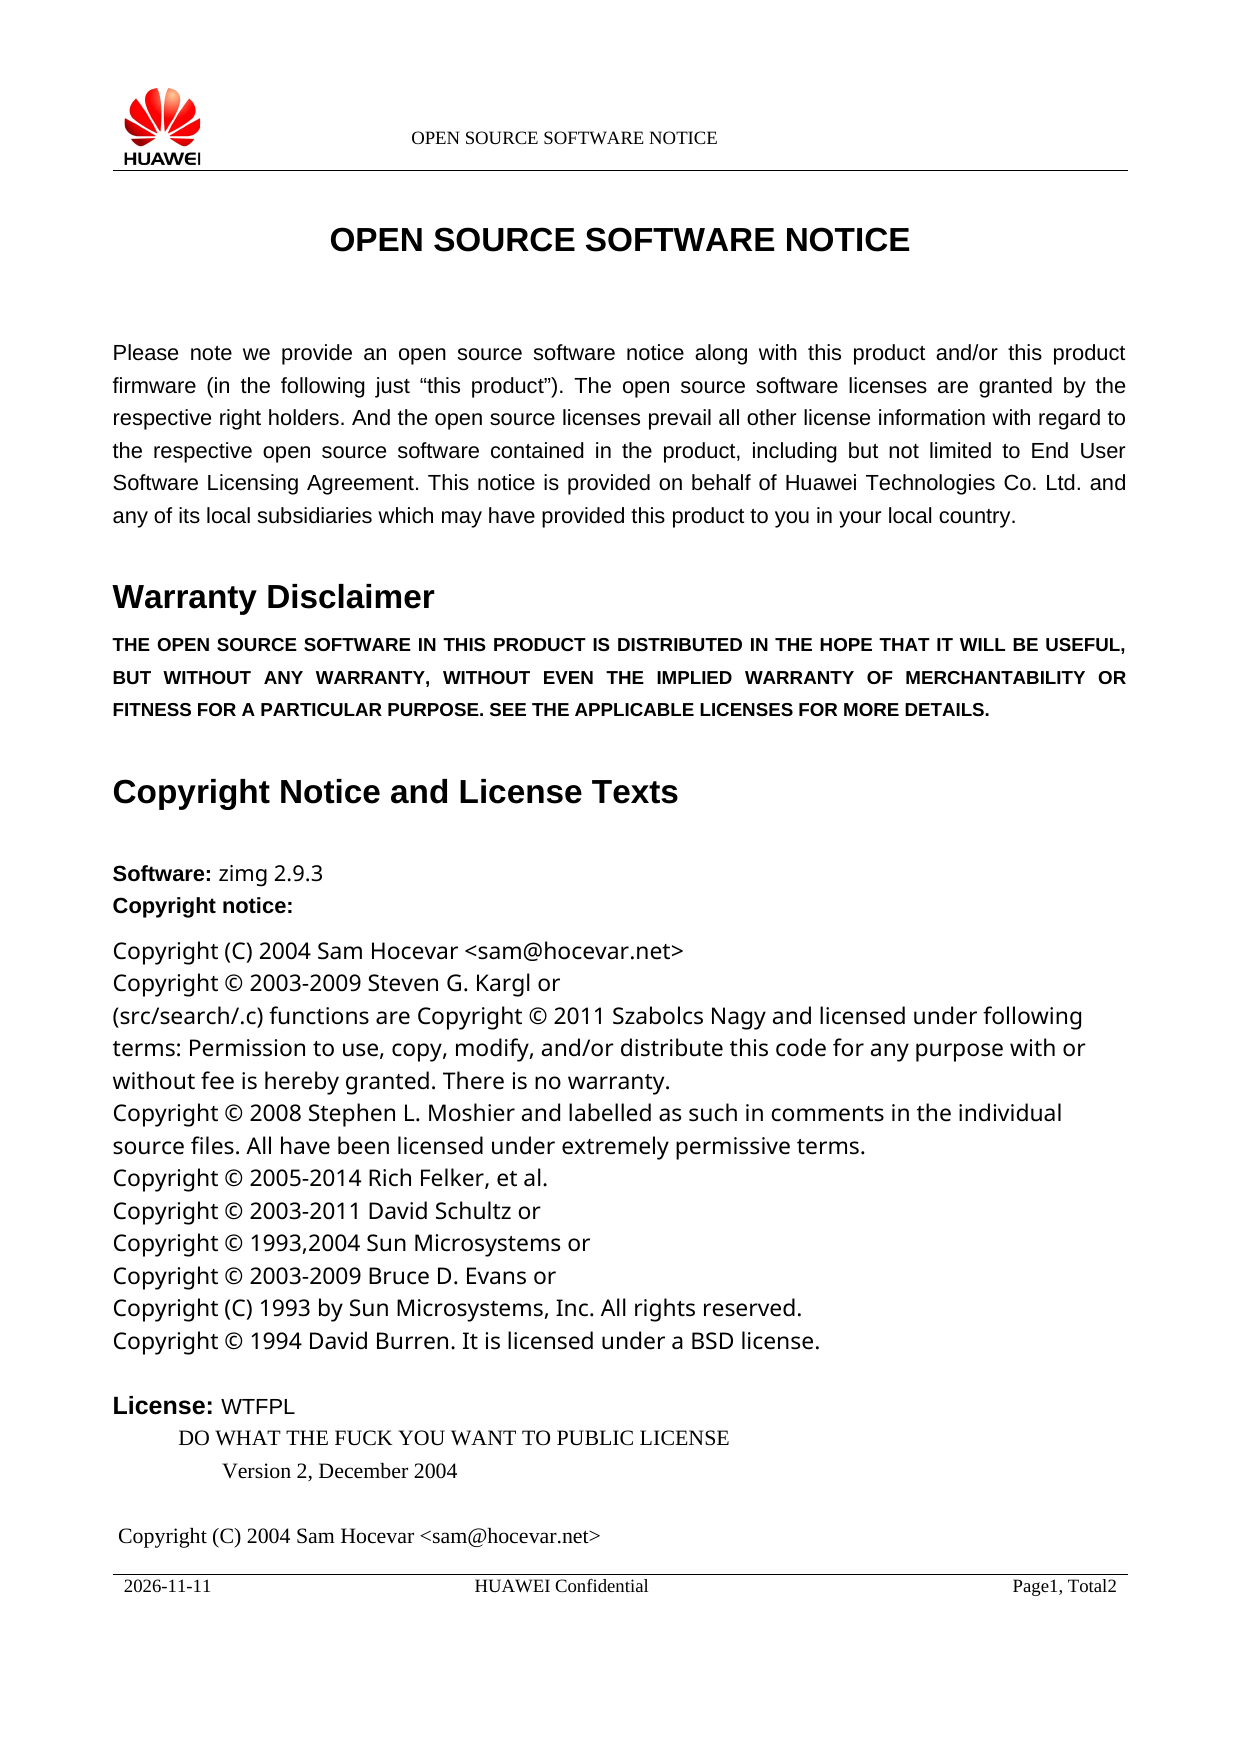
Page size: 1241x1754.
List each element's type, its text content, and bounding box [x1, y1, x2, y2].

text Copyright Notice and License Texts [112, 759, 1128, 824]
text Warranty Disclaimer [112, 564, 1128, 629]
text Copyright notice: [112, 889, 1128, 921]
text Please note we provide an open source software notice along with this product and/or this product firmware (in the following just “this product”). The open source software licenses are granted by the respective right holders. And the open source licenses prevail all other license information with regard to the respective open source software contained in the product, including but not limited to End User Software Licensing Agreement. This notice is provided on behalf of Huawei Technologies Co. Ltd. and any of its local subsidiaries which may have provided this product to you in your local country. [112, 336, 1128, 531]
text Copyright (C) 2004 Sam Hocevar <sam@hocevar.net> Copyright © 2003-2009 Steven G. Kargl or (src/search/.c) functions are Copyright © 2011 Szabolcs Nagy and licensed under following terms: Permission to use, copy, modify, and/or distribute this code for any purpose with or without fee is hereby granted. There is no warranty. Copyright © 2008 Stephen L. Moshier and labelled as such in comments in the individual source files. All have been licensed under extremely permissive terms. Copyright © 2005-2014 Rich Felker, et al. Copyright © 2003-2011 David Schultz or Copyright © 1993,2004 Sun Microsystems or Copyright © 2003-2009 Bruce D. Evans or Copyright (C) 1993 by Sun Microsystems, Inc. All rights reserved. Copyright © 1994 David Burren. It is licensed under a BSD license. [112, 934, 1128, 1389]
text The open source software in this product is distributed in the hope that it will be useful, but WITHOUT ANY WARRANTY, without even the implied warranty of MERCHANTABILITY or FITNESS FOR A PARTICULAR PURPOSE. See the applicable licenses for more details. [112, 629, 1128, 726]
title Software: zimg 2.9.3 [112, 856, 1128, 889]
picture [124, 88, 201, 165]
text OPEN SOURCE SOFTWARE NOTICE [112, 206, 1128, 271]
text License: WTFPL [112, 1389, 1128, 1421]
